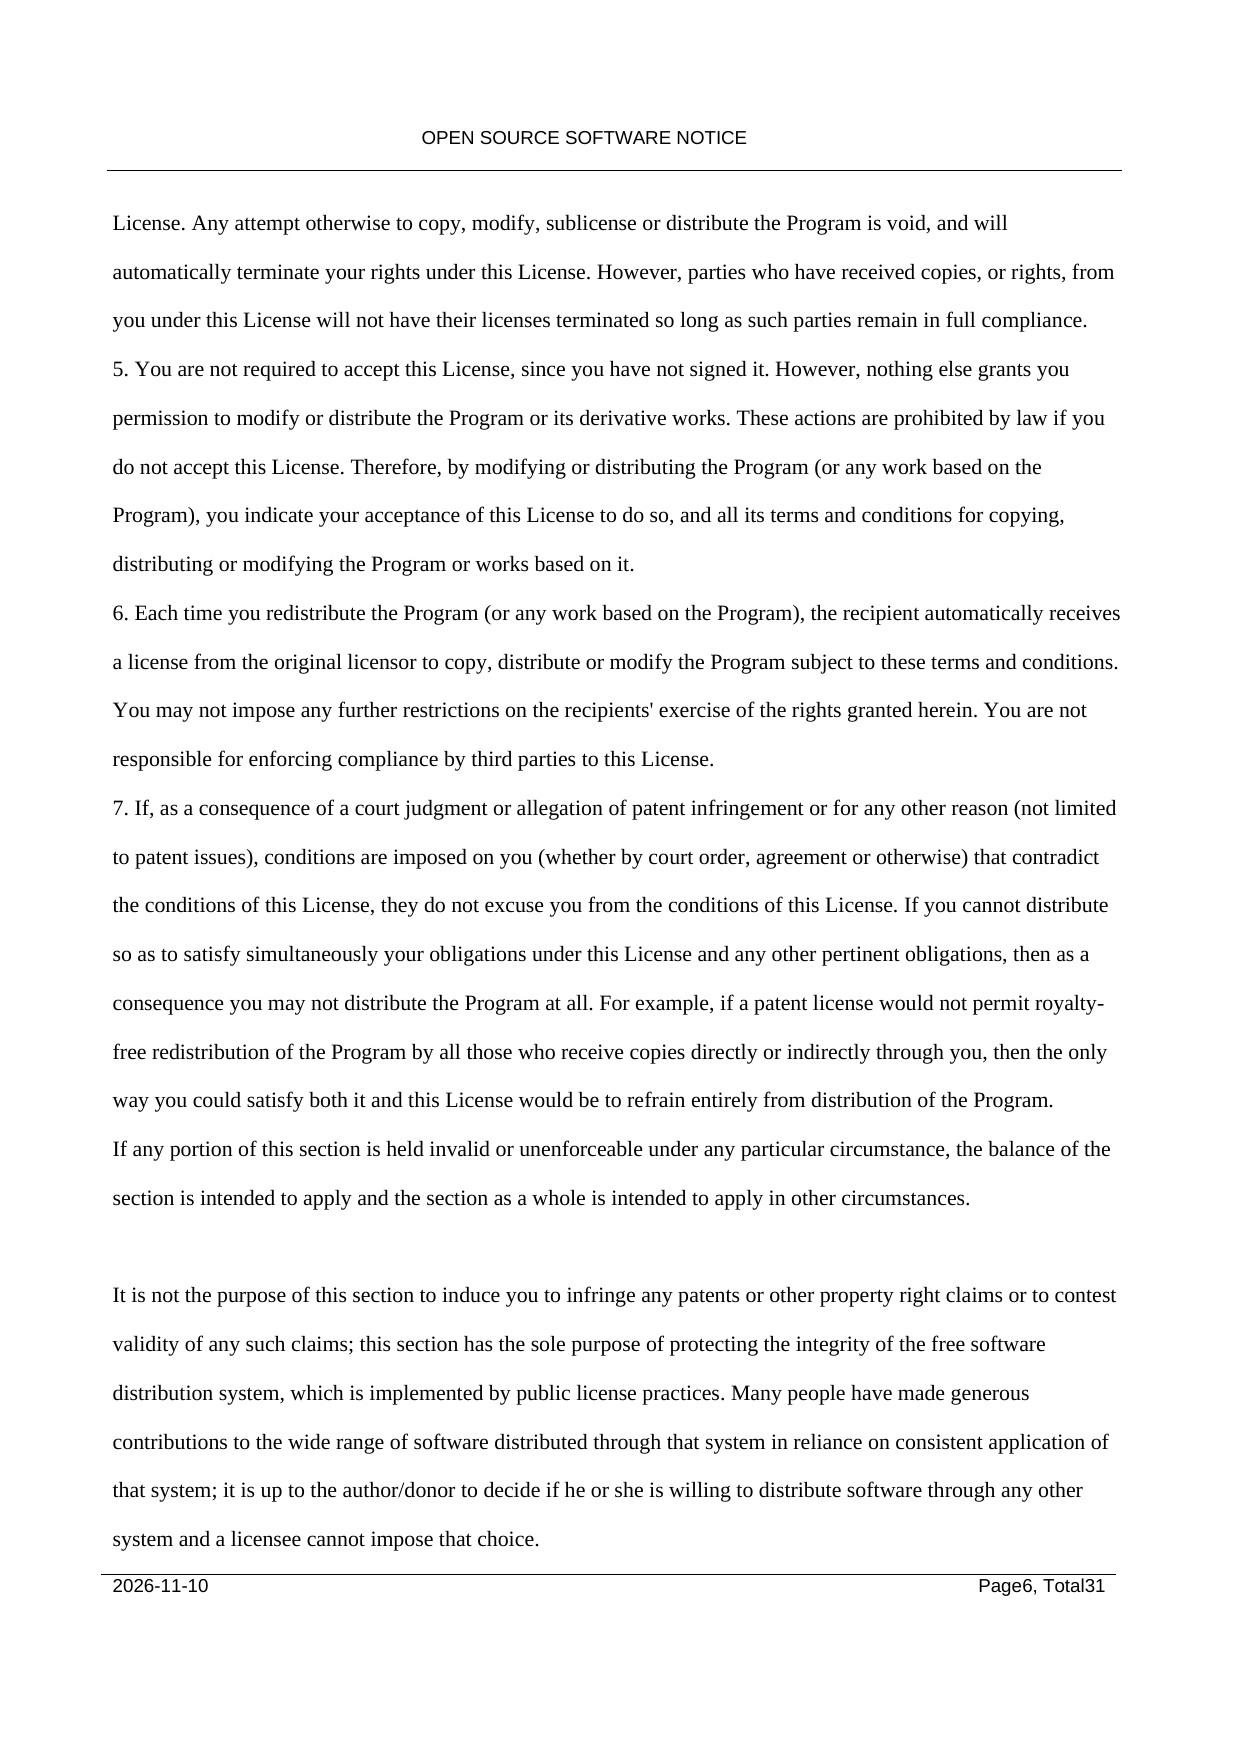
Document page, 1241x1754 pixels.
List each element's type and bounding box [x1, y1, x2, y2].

text [112, 206, 1128, 1555]
